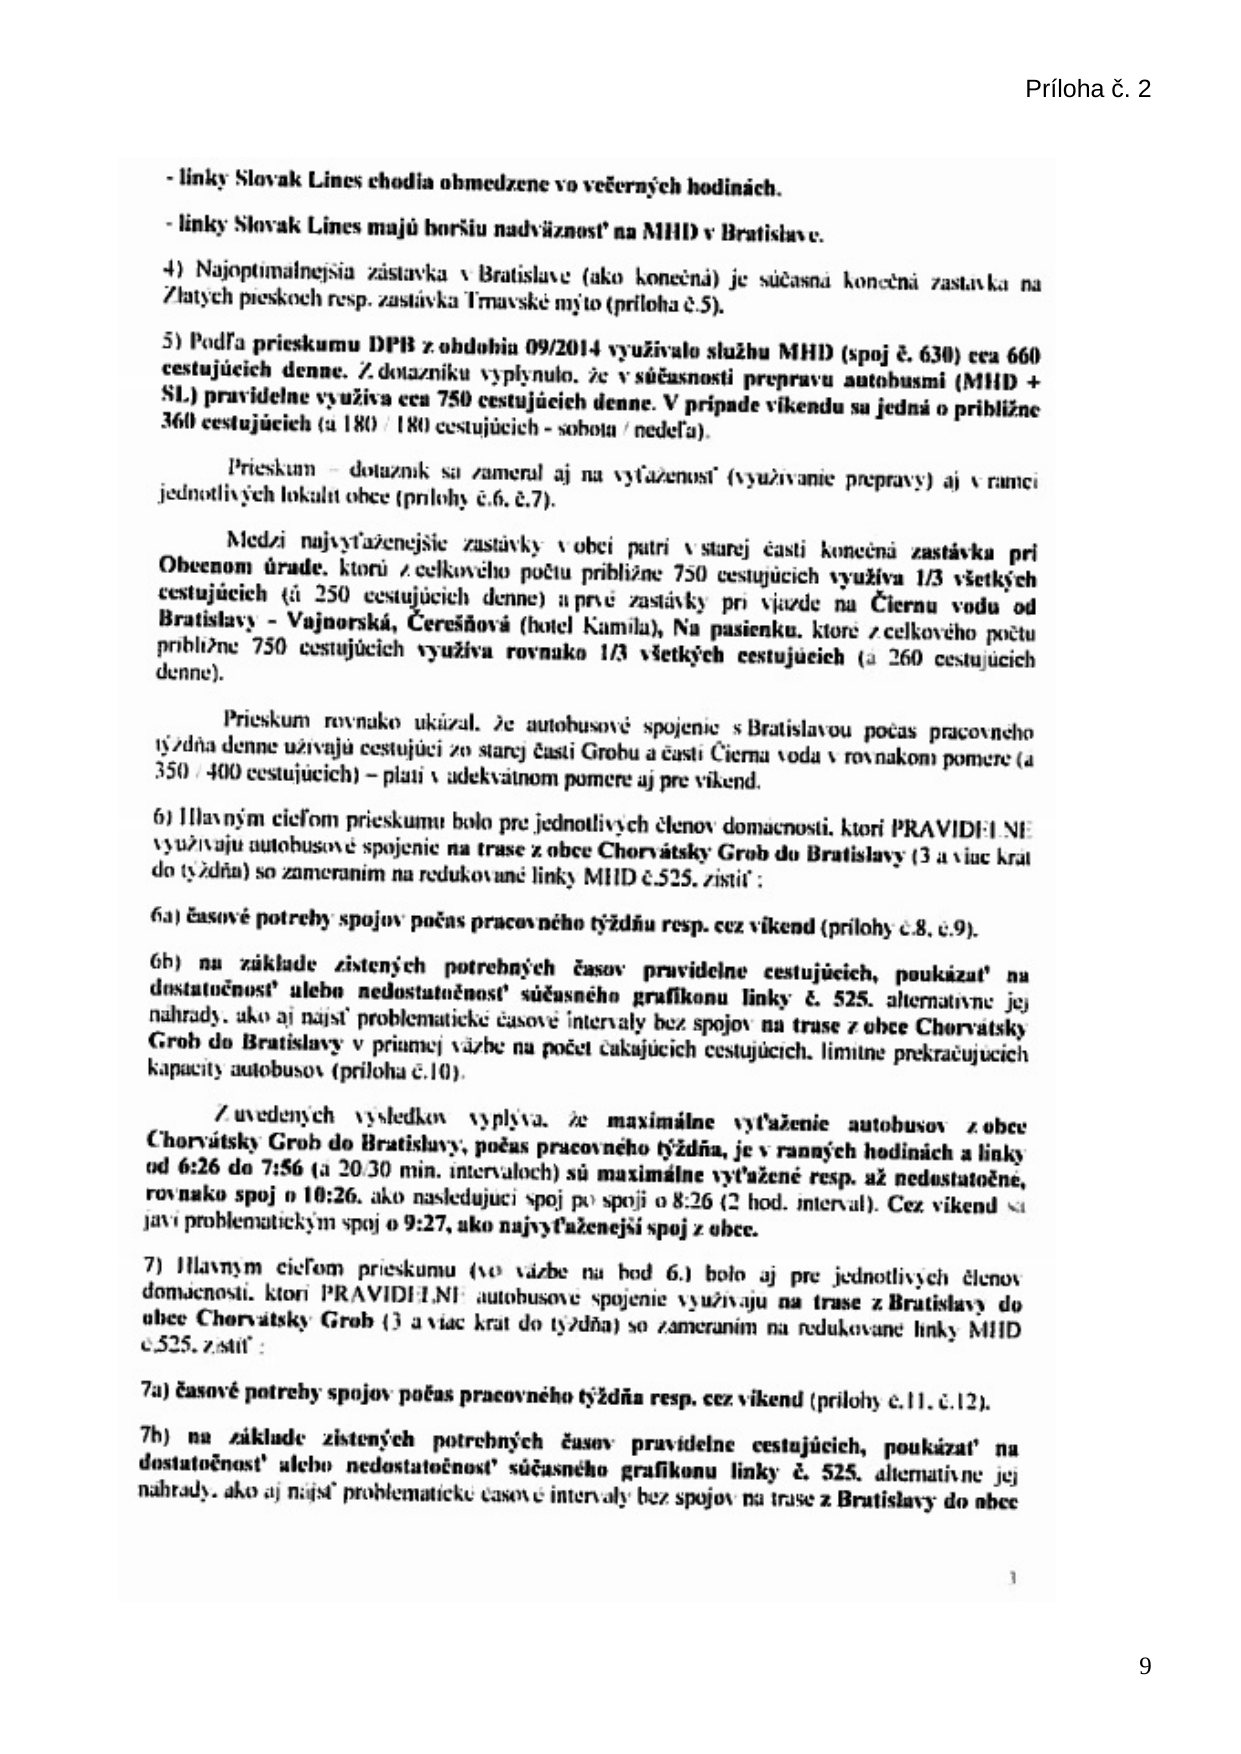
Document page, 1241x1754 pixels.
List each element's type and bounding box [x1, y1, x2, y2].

picture [118, 157, 1056, 1602]
